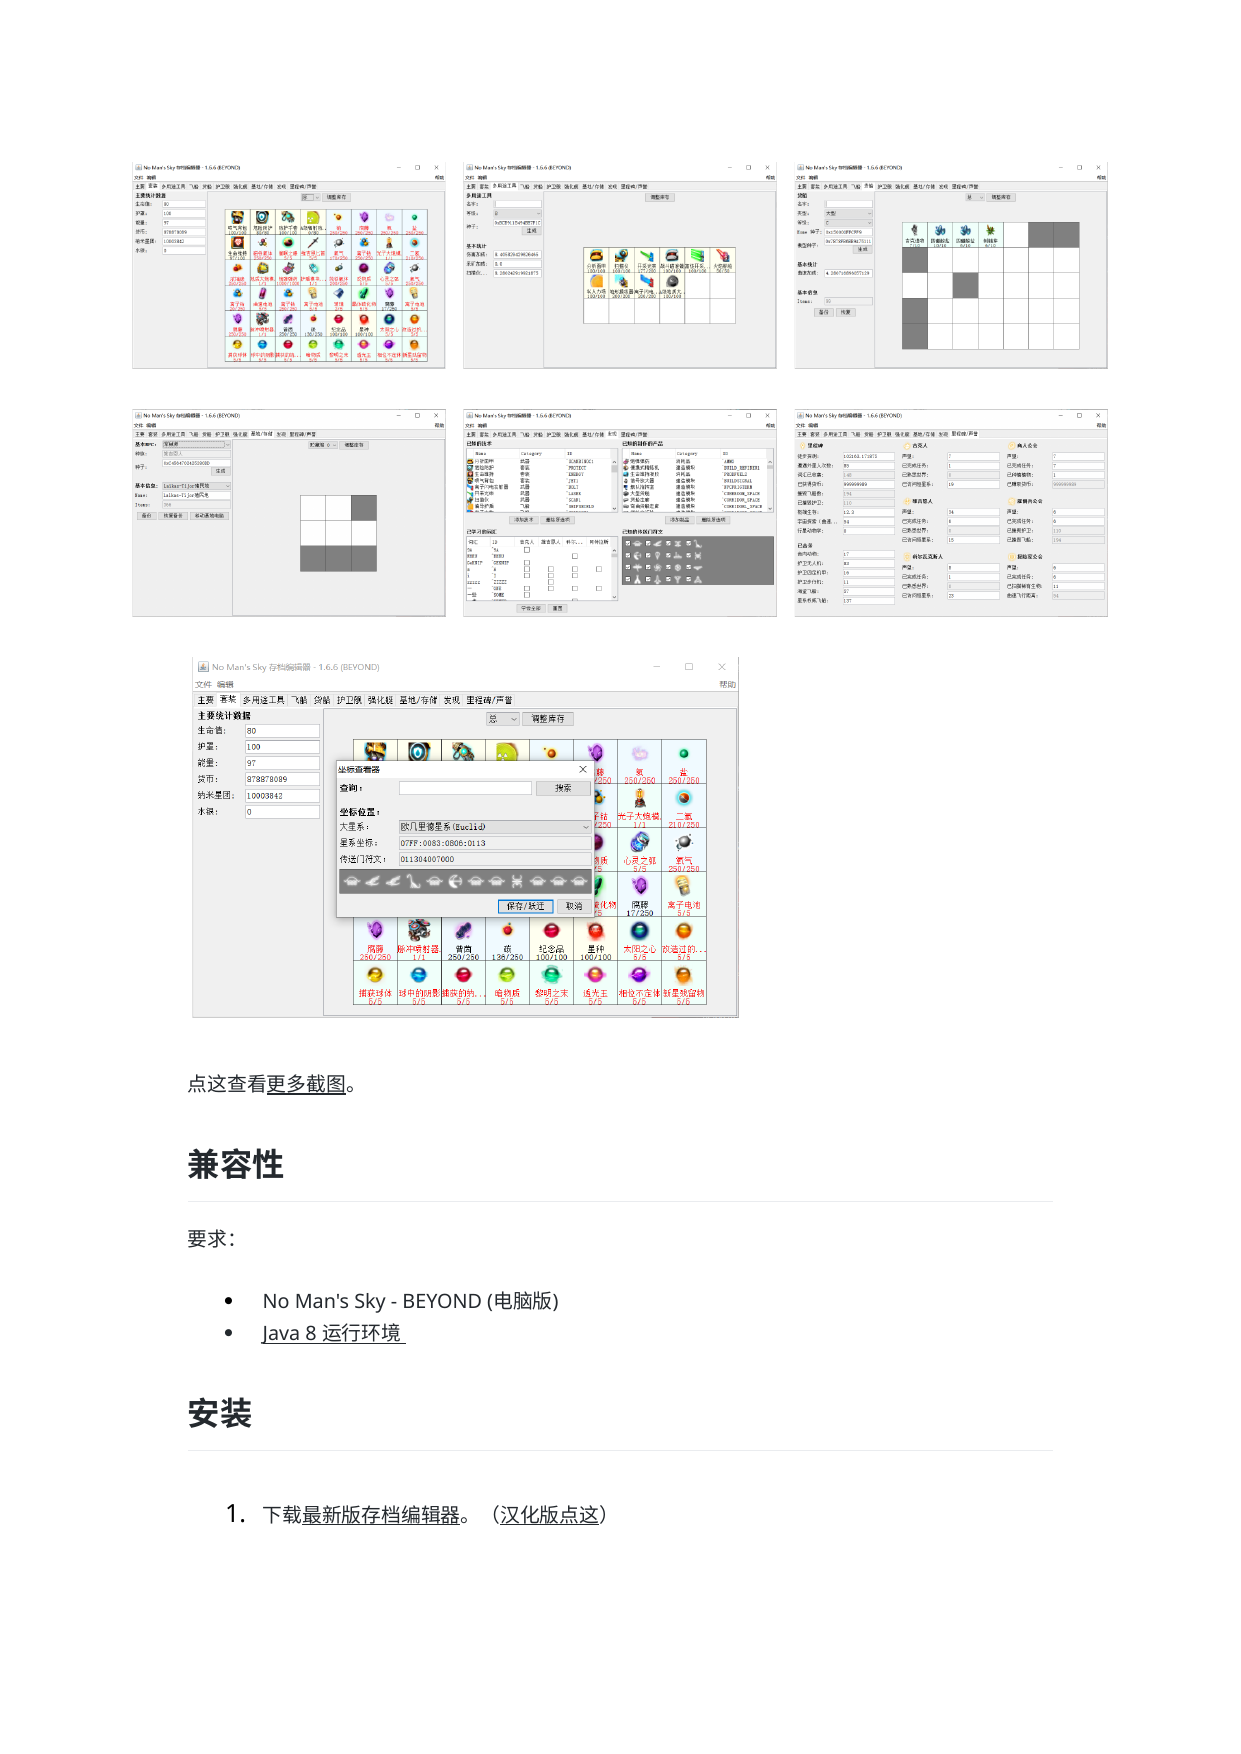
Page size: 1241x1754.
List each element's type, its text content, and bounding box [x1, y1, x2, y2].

picture [132, 409, 446, 617]
list No Man's Sky - BEYOND (电脑版) [225, 1283, 1053, 1316]
subtitle 兼容性 [187, 1129, 1053, 1202]
list Java 8 运行环境 [225, 1316, 1053, 1348]
table_header [786, 162, 1117, 409]
table_cell [124, 410, 454, 657]
picture [794, 162, 1108, 369]
table_header [124, 162, 454, 409]
picture [463, 409, 777, 617]
picture [132, 162, 446, 369]
text 要求： [187, 1222, 1053, 1254]
list 下载最新版存档编辑器。（汉化版点这） [225, 1480, 1053, 1545]
table_cell [786, 410, 1117, 657]
text 点这查看更多截图。 [187, 1067, 1053, 1099]
table_cell [455, 410, 786, 657]
table_header [455, 162, 786, 409]
picture [192, 657, 739, 1018]
picture [463, 162, 777, 369]
picture [794, 409, 1108, 617]
subtitle 安装 [187, 1378, 1053, 1451]
